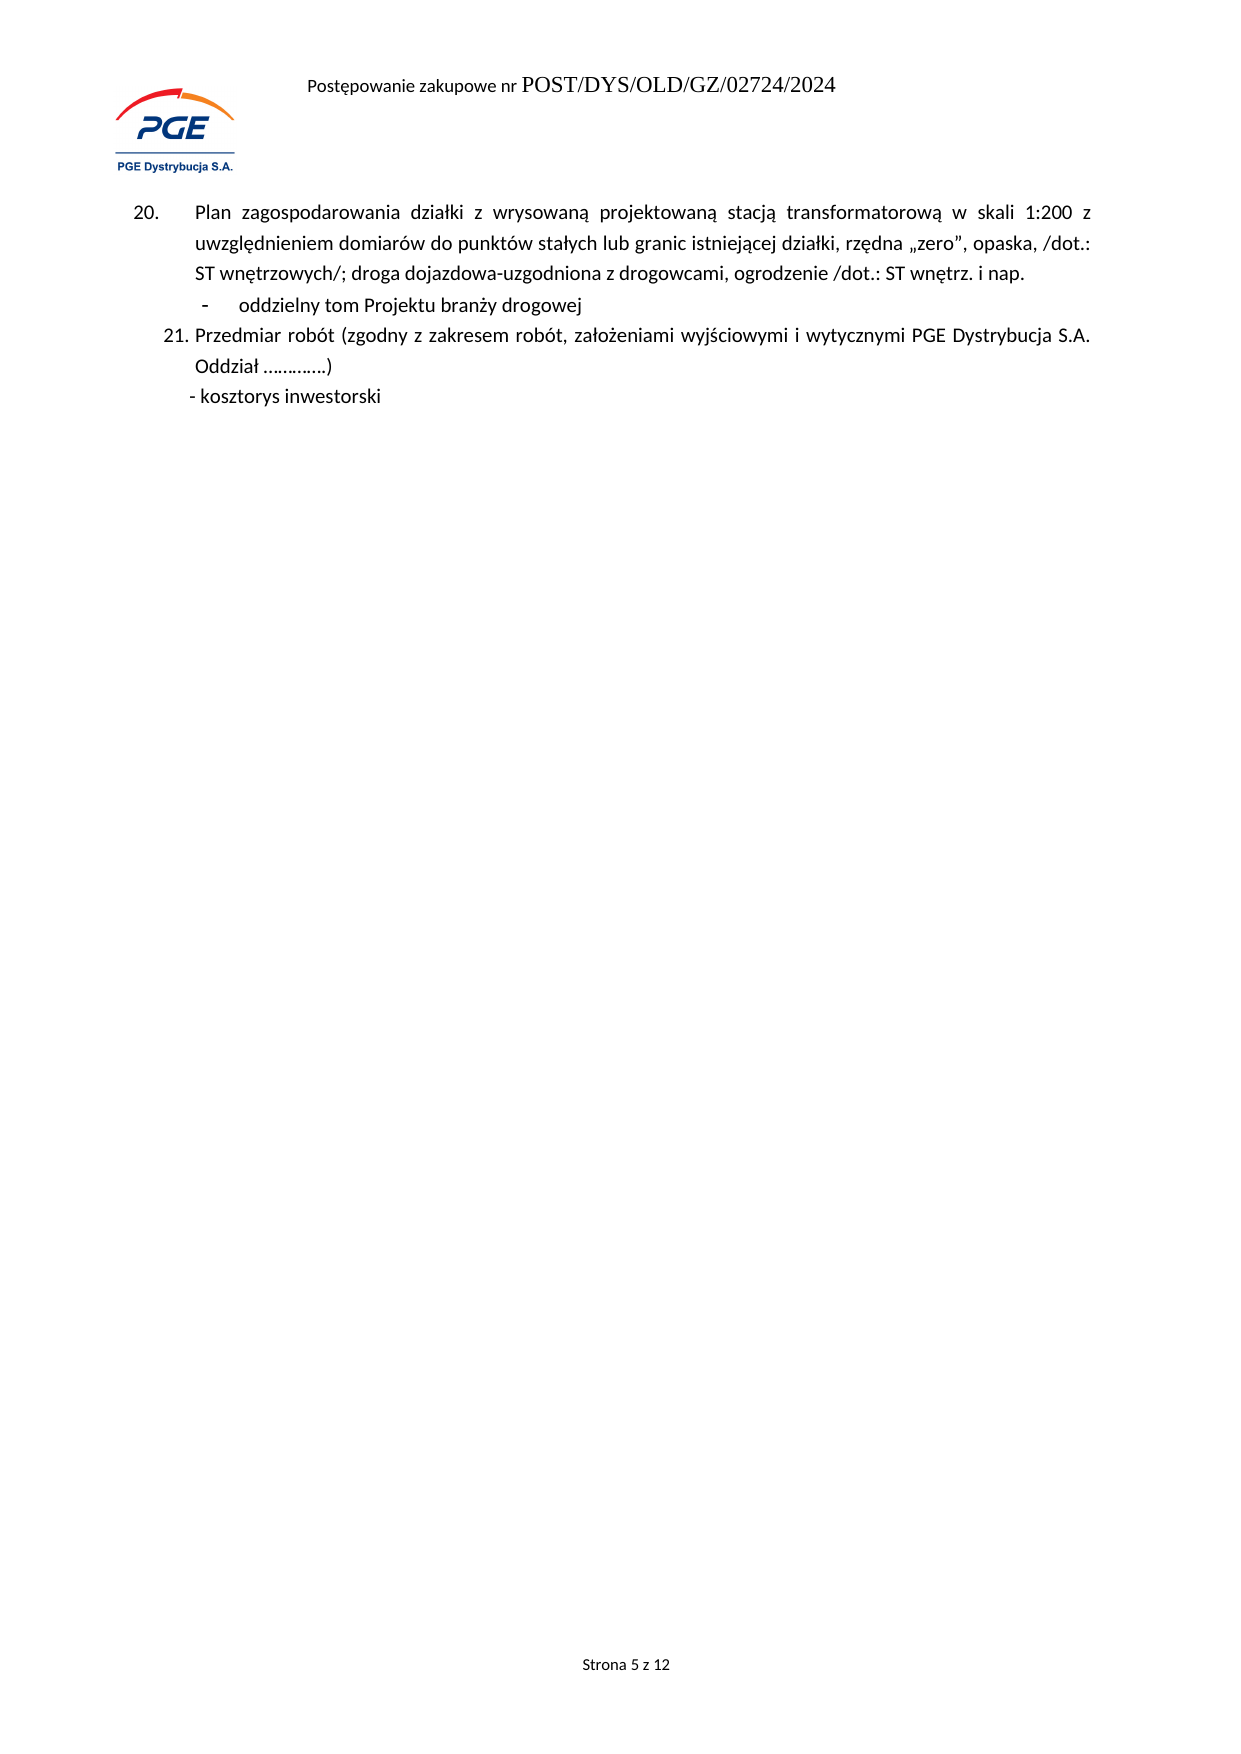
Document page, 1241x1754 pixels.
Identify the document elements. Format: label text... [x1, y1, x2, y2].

list Plan zagospodarowania działki z wrysowaną projektowaną stacją transformatorową w skali 1:200 z uwzględnieniem domiarów do punktów stałych lub granic istniejącej działki, rzędna „zero”, opaska, /dot.: ST wnętrzowych/; droga dojazdowa-uzgodniona z drogowcami, ogrodzenie /dot.: ST wnętrz. i nap. [159, 199, 1093, 286]
text - kosztorys inwestorski [159, 383, 1093, 409]
list oddzielny tom Projektu branży drogowej [201, 291, 1093, 317]
list Przedmiar robót (zgodny z zakresem robót, założeniami wyjściowymi i wytycznymi PGE Dystrybucja S.A. Oddział ………….) [189, 323, 1093, 378]
picture [113, 86, 237, 175]
